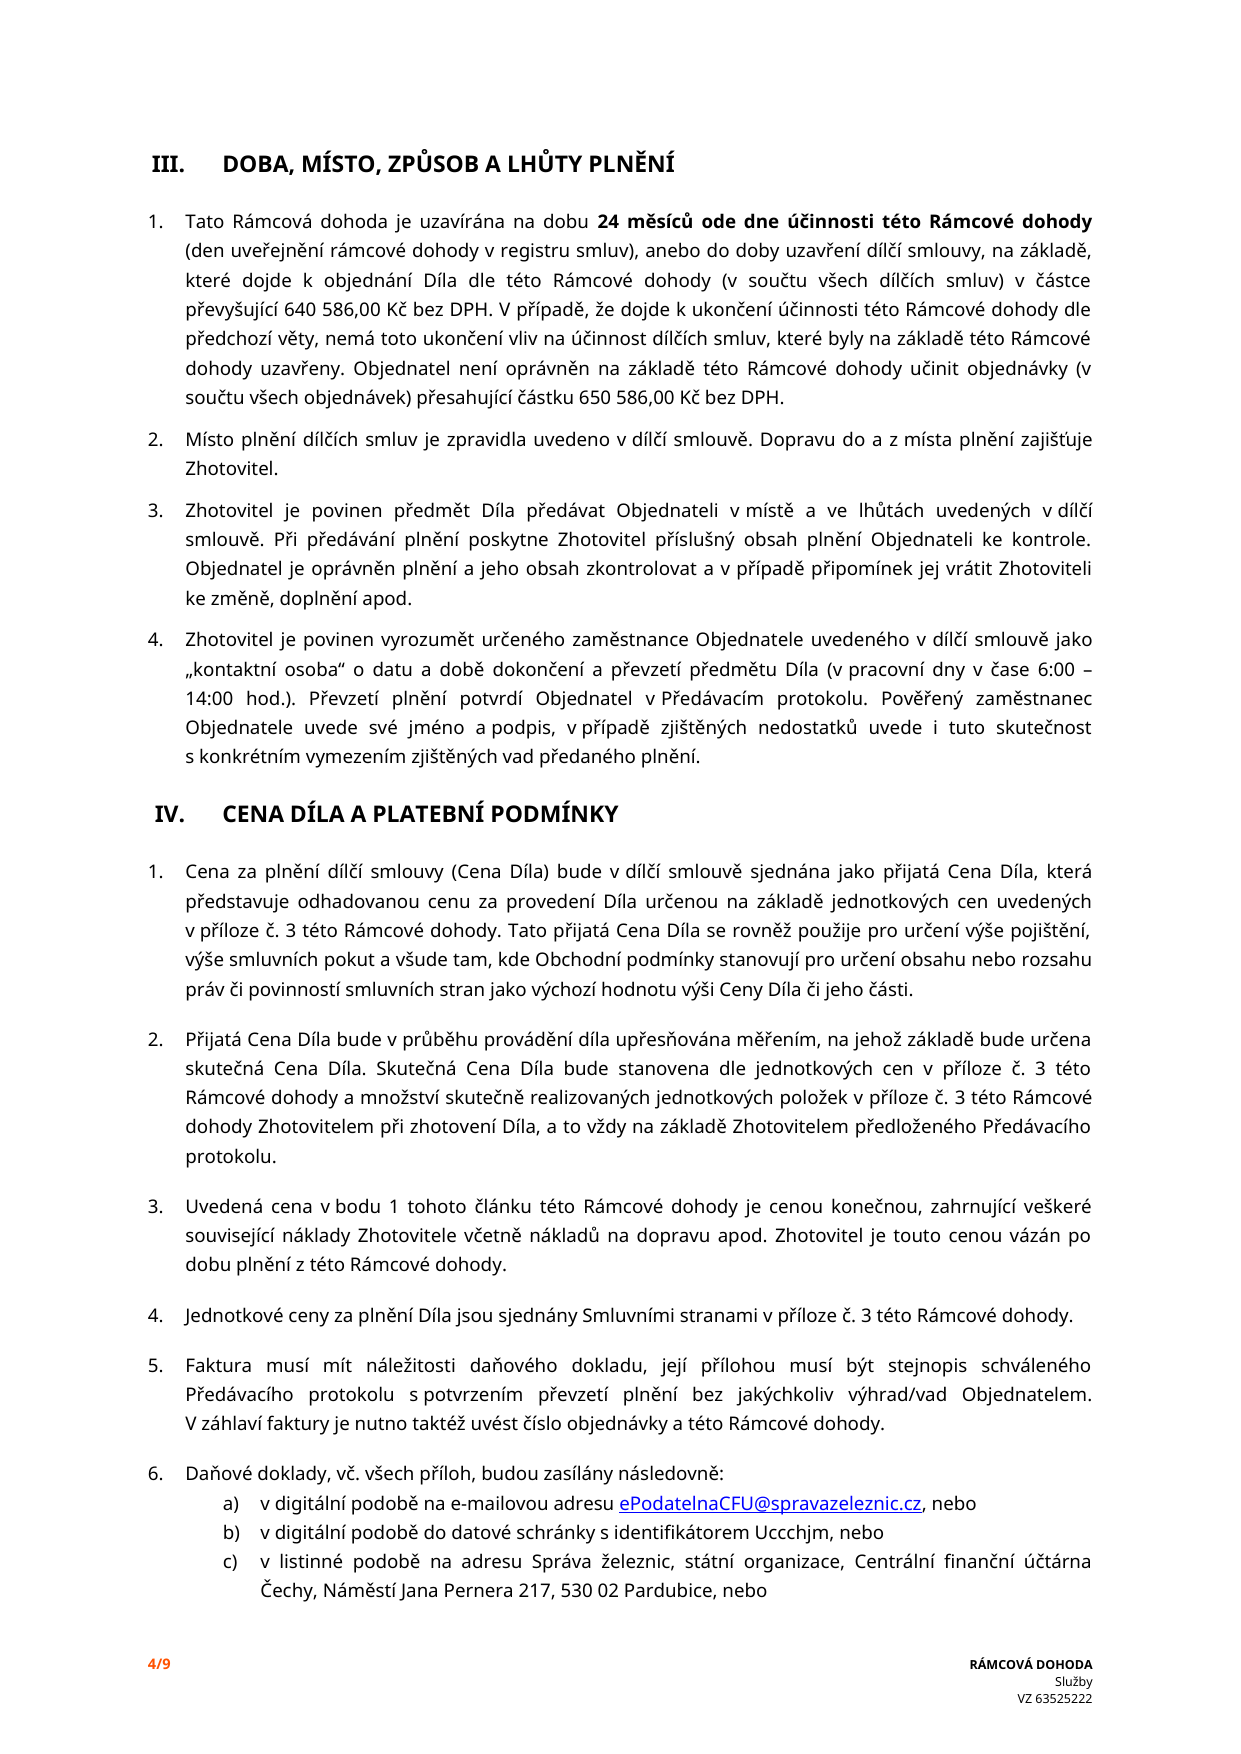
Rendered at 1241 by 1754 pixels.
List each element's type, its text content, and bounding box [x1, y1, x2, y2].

list Místo plnění dílčích smluv je zpravidla uvedeno v dílčí smlouvě. Dopravu do a z místa plnění zajišťuje Zhotovitel. [148, 426, 1093, 481]
list Cena za plnění dílčí smlouvy (Cena Díla) bude v dílčí smlouvě sjednána jako přijatá Cena Díla, která představuje odhadovanou cenu za provedení Díla určenou na základě jednotkových cen uvedených v příloze č. 3 této Rámcové dohody. Tato přijatá Cena Díla se rovněž použije pro určení výše pojištění, výše smluvních pokut a všude tam, kde Obchodní podmínky stanovují pro určení obsahu nebo rozsahu práv či povinností smluvních stran jako výchozí hodnotu výši Ceny Díla či jeho části. [148, 859, 1093, 1001]
list Faktura musí mít náležitosti daňového dokladu, její přílohou musí být stejnopis schváleného Předávacího protokolu s potvrzením převzetí plnění bez jakýchkoliv výhrad/vad Objednatelem. V záhlaví faktury je nutno taktéž uvést číslo objednávky a této Rámcové dohody. [148, 1352, 1093, 1436]
list Přijatá Cena Díla bude v průběhu provádění díla upřesňována měřením, na jehož základě bude určena skutečná Cena Díla. Skutečná Cena Díla bude stanovena dle jednotkových cen v příloze č. 3 této Rámcové dohody a množství skutečně realizovaných jednotkových položek v příloze č. 3 této Rámcové dohody Zhotovitelem při zhotovení Díla, a to vždy na základě Zhotovitelem předloženého Předávacího protokolu. [148, 1026, 1093, 1169]
list v digitální podobě do datové schránky s identifikátorem Uccchjm, nebo [223, 1519, 1093, 1545]
text Zhotovitel je povinen předmět Díla předávat Objednateli v místě a ve lhůtách uvedených v dílčí smlouvě. Při předávání plnění poskytne Zhotovitel příslušný obsah plnění Objednateli ke kontrole. Objednatel je oprávněn plnění a jeho obsah zkontrolovat a v případě připomínek jej vrátit Zhotoviteli ke změně, doplnění apod. [148, 497, 1093, 610]
list v listinné podobě na adresu Správa železnic, státní organizace, Centrální finanční účtárna Čechy, Náměstí Jana Pernera 217, 530 02 Pardubice, nebo [223, 1548, 1093, 1603]
list Tato Rámcová dohoda je uzavírána na dobu 24 měsíců ode dne účinnosti této Rámcové dohody (den uveřejnění rámcové dohody v registru smluv), anebo do doby uzavření dílčí smlouvy, na základě, které dojde k objednání Díla dle této Rámcové dohody (v součtu všech dílčích smluv) v částce převyšující 640 586,00 Kč bez DPH. V případě, že dojde k ukončení účinnosti této Rámcové dohody dle předchozí věty, nemá toto ukončení vliv na účinnost dílčích smluv, které byly na základě této Rámcové dohody uzavřeny. Objednatel není oprávněn na základě této Rámcové dohody učinit objednávky (v součtu všech objednávek) přesahující částku 650 586,00 Kč bez DPH. [148, 208, 1093, 410]
list CENA DÍLA A PLATEBNÍ PODMÍNKY [185, 798, 1093, 829]
list Jednotkové ceny za plnění Díla jsou sjednány Smluvními stranami v příloze č. 3 této Rámcové dohody. [148, 1302, 1093, 1327]
list Daňové doklady, vč. všech příloh, budou zasílány následovně: [148, 1461, 1093, 1486]
list v digitální podobě na e-mailovou adresu ePodatelnaCFU@spravazeleznic.cz, nebo [223, 1490, 1093, 1515]
list DOBA, MÍSTO, ZPŮSOB A LHŮTY PLNĚNÍ [185, 148, 1093, 179]
list Uvedená cena v bodu 1 tohoto článku této Rámcové dohody je cenou konečnou, zahrnující veškeré související náklady Zhotovitele včetně nákladů na dopravu apod. Zhotovitel je touto cenou vázán po dobu plnění z této Rámcové dohody. [148, 1193, 1093, 1277]
text Zhotovitel je povinen vyrozumět určeného zaměstnance Objednatele uvedeného v dílčí smlouvě jako „kontaktní osoba“ o datu a době dokončení a převzetí předmětu Díla (v pracovní dny v čase 6:00 – 14:00 hod.). Převzetí plnění potvrdí Objednatel v Předávacím protokolu. Pověřený zaměstnanec Objednatele uvede své jméno a podpis, v případě zjištěných nedostatků uvede i tuto skutečnost s konkrétním vymezením zjištěných vad předaného plnění. [148, 627, 1093, 769]
